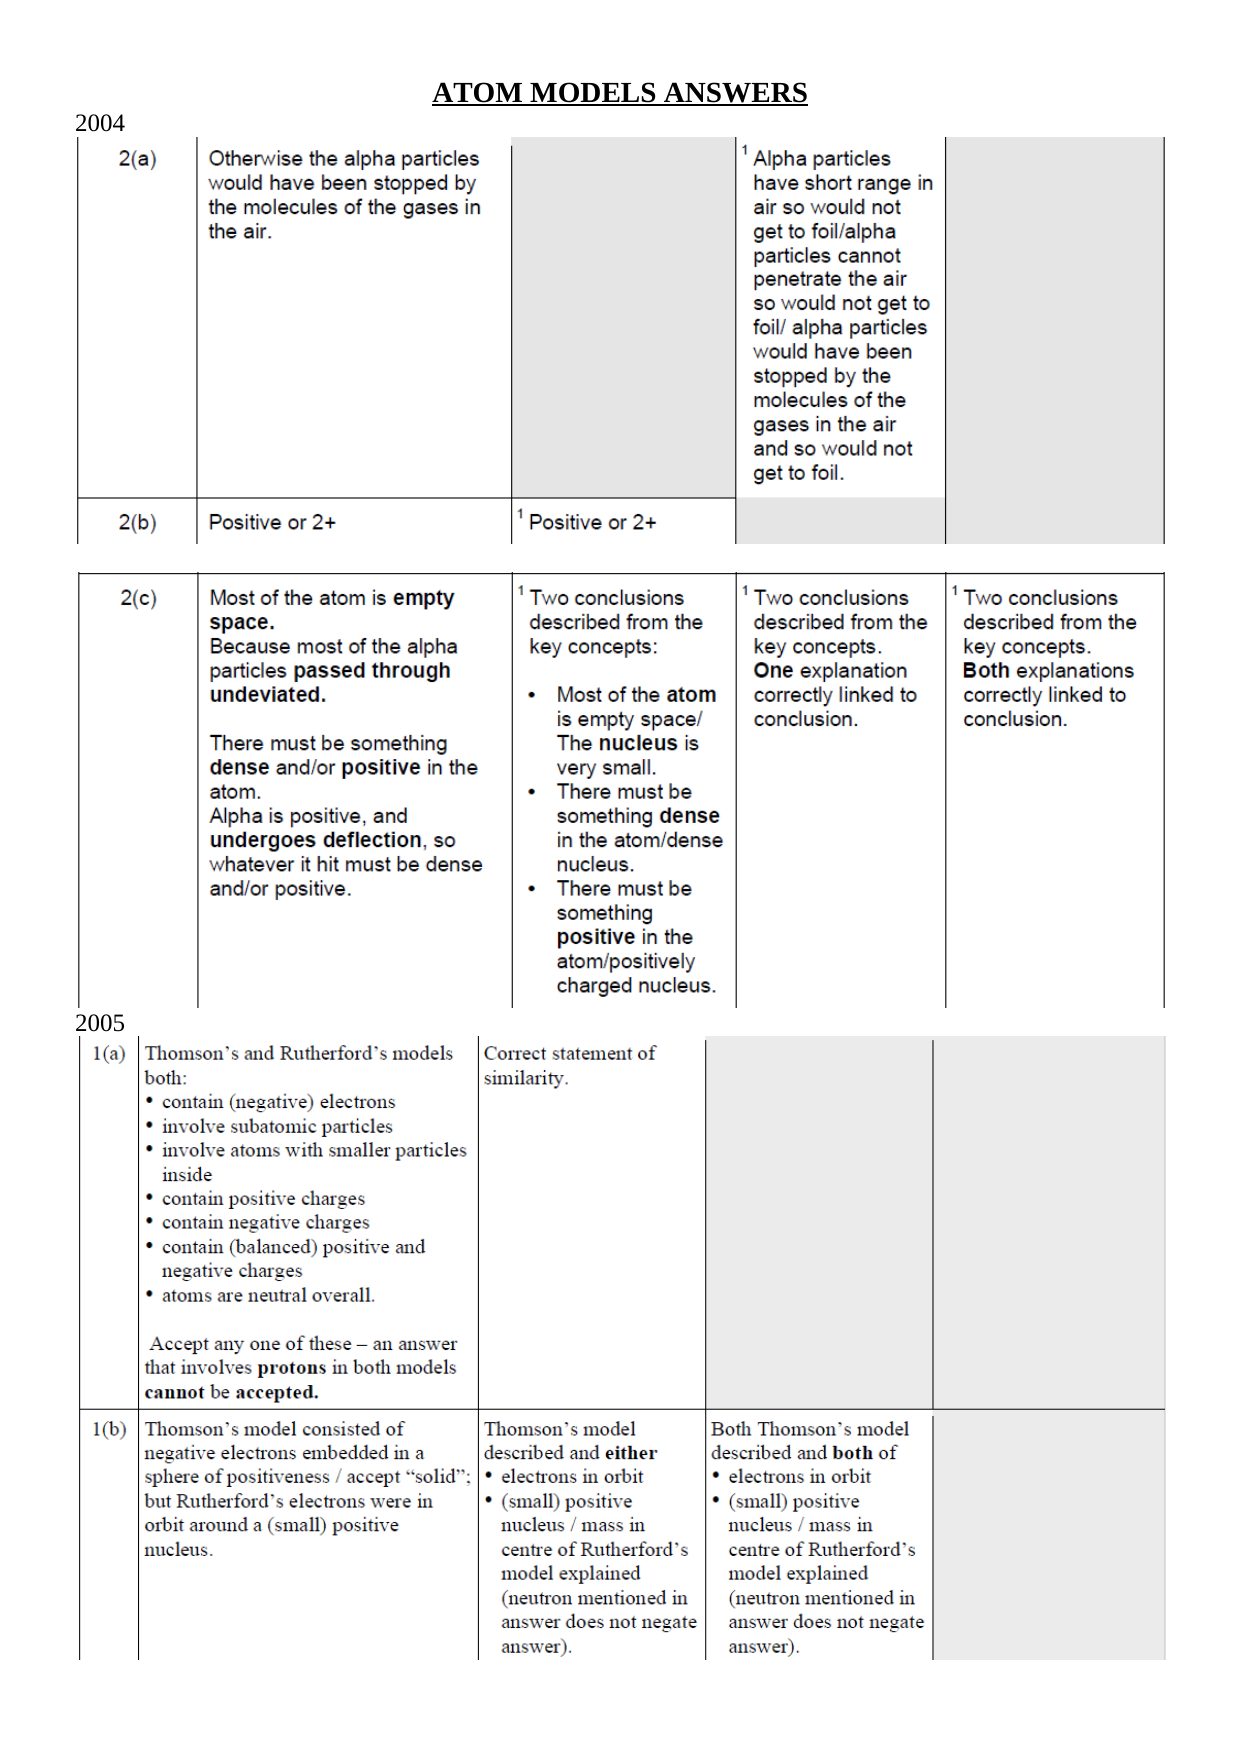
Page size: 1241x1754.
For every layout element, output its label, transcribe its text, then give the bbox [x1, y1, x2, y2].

text 2005 [75, 1008, 1165, 1036]
text ATOM MODELS ANSWERS [75, 75, 1165, 108]
text 2004 [75, 108, 1165, 137]
